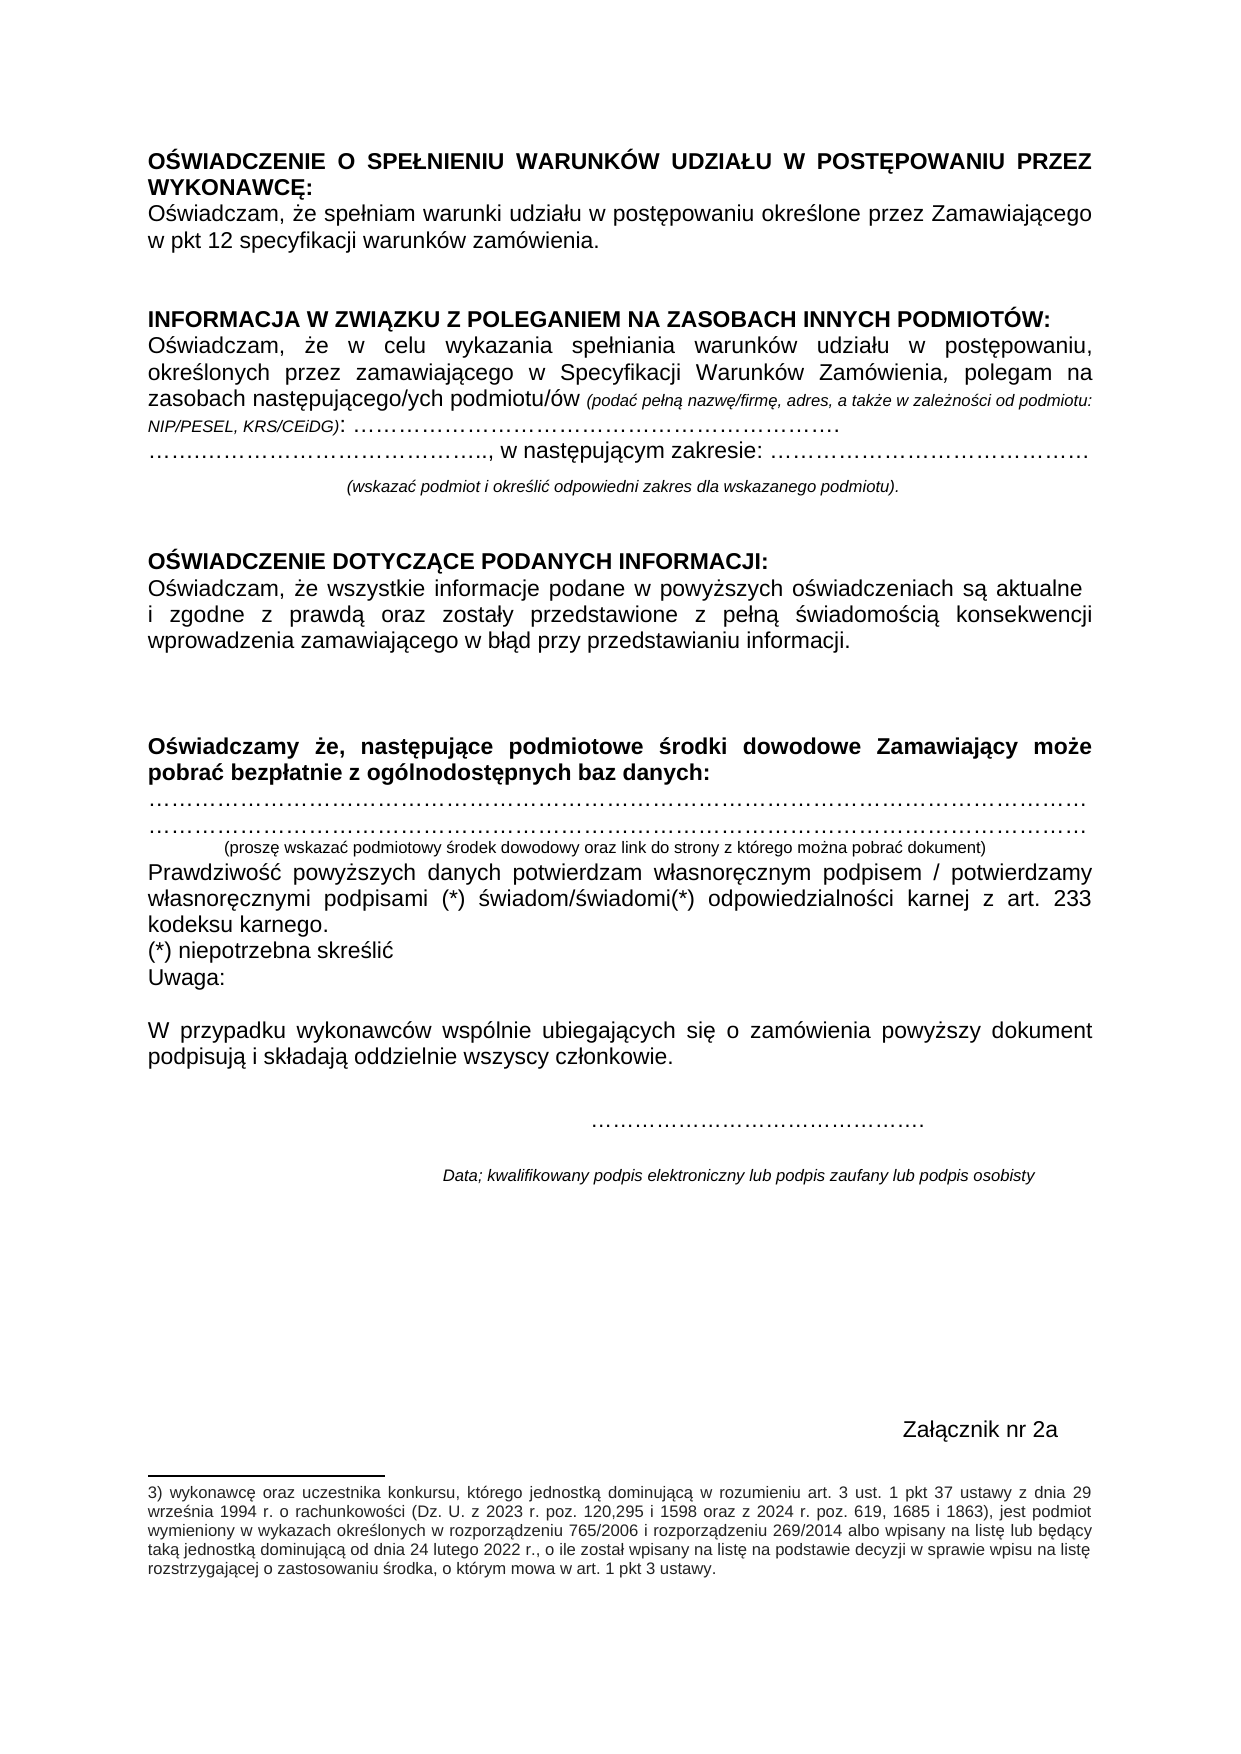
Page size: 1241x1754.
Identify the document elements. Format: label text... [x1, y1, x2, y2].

text (wskazać podmiot i określić odpowiedni zakres dla wskazanego podmiotu). [148, 477, 1093, 496]
text Data; kwalifikowany podpis elektroniczny lub podpis zaufany lub podpis osobisty [148, 1166, 1093, 1185]
text ………………………………………. [148, 1107, 1093, 1132]
text …………………………………………………………………………………………………………… [148, 812, 1093, 838]
text (proszę wskazać podmiotowy środek dowodowy oraz link do strony z którego można pobrać dokument) [148, 838, 1063, 857]
text …….……………………………….., w następującym zakresie: …………………………………… [148, 437, 1093, 464]
text Oświadczam, że wszystkie informacje podane w powyższych oświadczeniach są aktualne i zgodne z prawdą oraz zostały przedstawione z pełną świadomością konsekwencji wprowadzenia zamawiającego w błąd przy przedstawianiu informacji. [148, 574, 1093, 654]
text W przypadku wykonawców wspólnie ubiegających się o zamówienia powyższy dokument podpisują i składają oddzielnie wszyscy członkowie. [148, 1017, 1093, 1069]
text (*) niepotrzebna skreślić [148, 937, 1093, 964]
text …………………………………………………………………………………………………………… [148, 785, 1093, 812]
text Oświadczam, że w celu wykazania spełniania warunków udziału w postępowaniu, określonych przez zamawiającego w Specyfikacji Warunków Zamówienia, polegam na zasobach następującego/ych podmiotu/ów (podać pełną nazwę/firmę, adres, a także w zależności od podmiotu: NIP/PESEL, KRS/CEiDG): ………………………………………………………. [148, 332, 1093, 437]
text Prawdziwość powyższych danych potwierdzam własnoręcznym podpisem / potwierdzamy własnoręcznymi podpisami (*) świadom/świadomi(*) odpowiedzialności karnej z art. 233 kodeksu karnego. [148, 858, 1093, 937]
text Uwaga: [148, 964, 1093, 990]
text OŚWIADCZENIE O SPEŁNIENIU WARUNKÓW UDZIAŁU W POSTĘPOWANIU PRZEZ WYKONAWCĘ: [148, 148, 1093, 200]
text INFORMACJA W ZWIĄZKU Z POLEGANIEM NA ZASOBACH INNYCH PODMIOTÓW: [148, 306, 1093, 332]
text Oświadczamy że, następujące podmiotowe środki dowodowe Zamawiający może pobrać bezpłatnie z ogólnodostępnych baz danych: [148, 733, 1093, 785]
text Oświadczam, że spełniam warunki udziału w postępowaniu określone przez Zamawiającego w pkt 12 specyfikacji warunków zamówienia. [148, 200, 1093, 253]
text Załącznik nr 2a [149, 1416, 1058, 1442]
text OŚWIADCZENIE DOTYCZĄCE PODANYCH INFORMACJI: [148, 548, 1093, 574]
